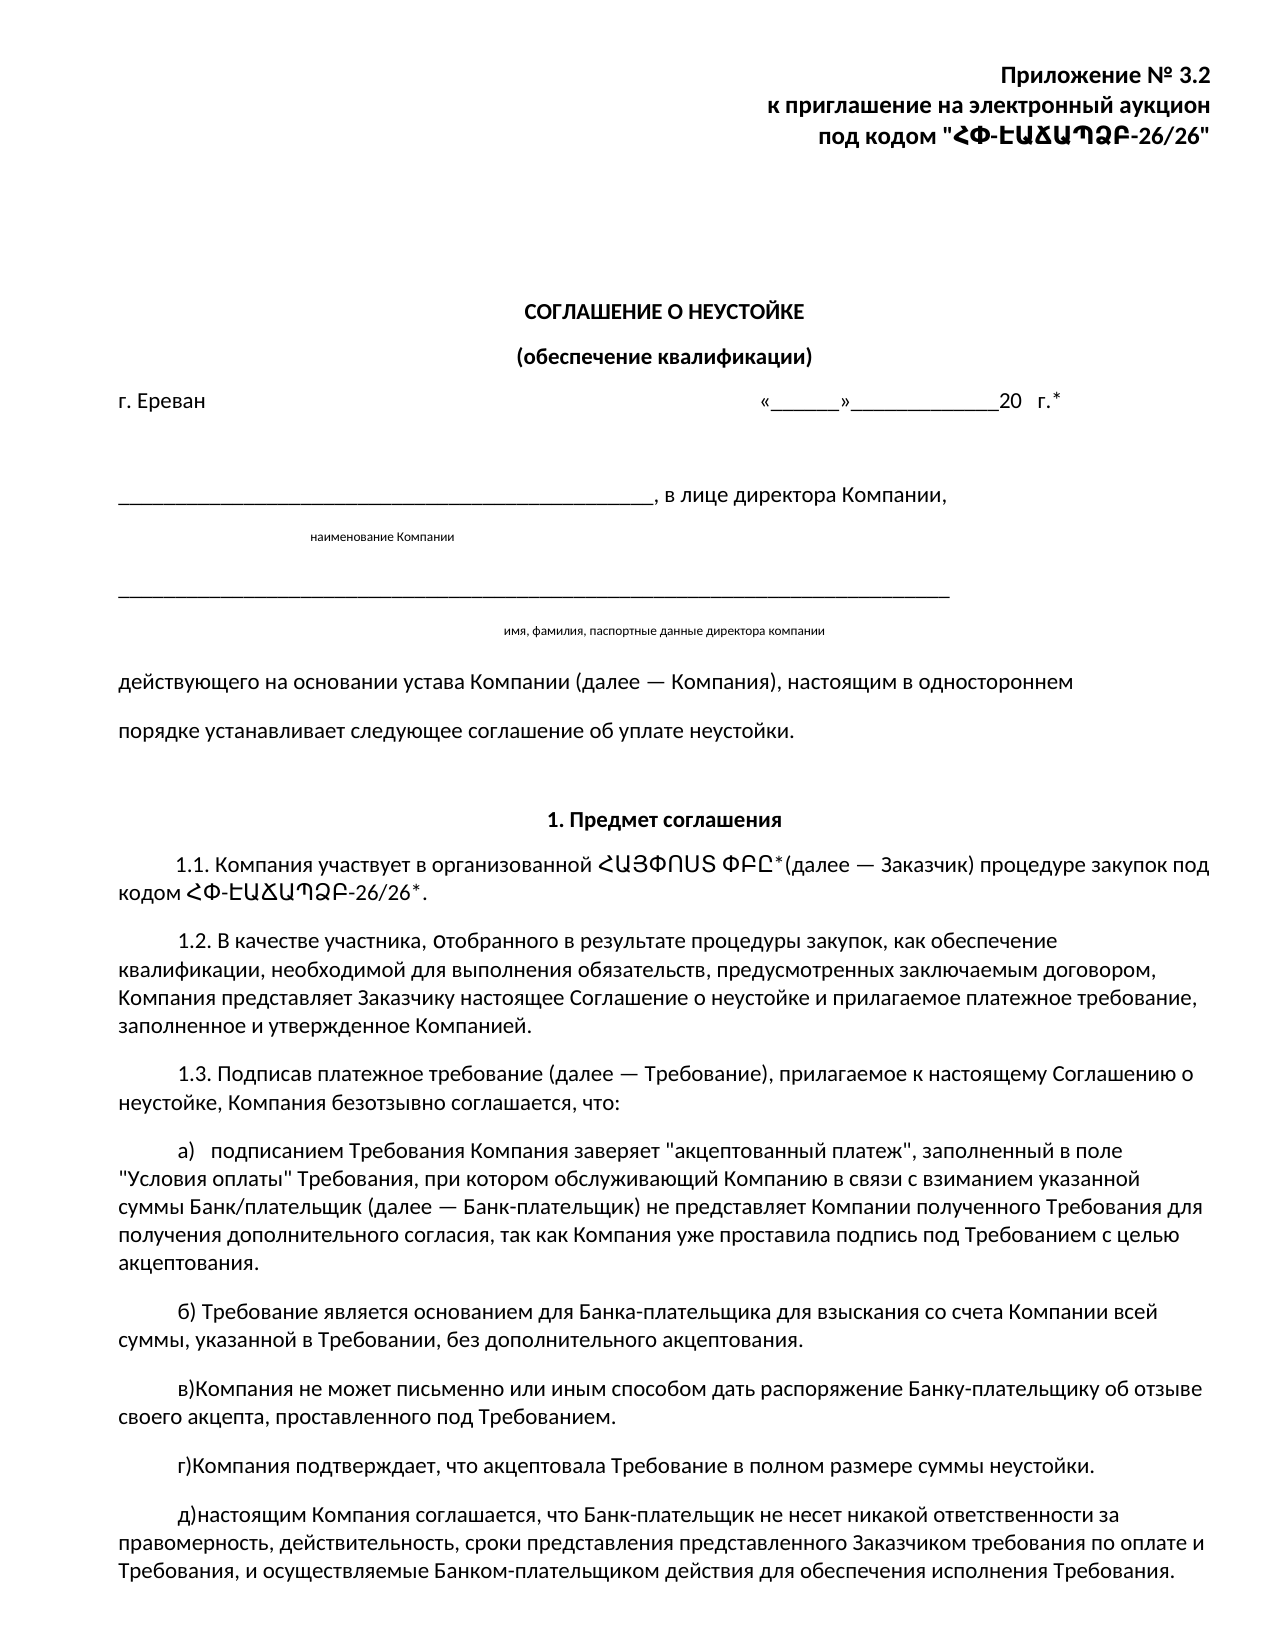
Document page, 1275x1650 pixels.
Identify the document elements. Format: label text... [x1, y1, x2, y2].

text 1.2. В качестве участника, օтобранного в результате процедуры закупок, как обеспечение квалификации, необходимой для выполнения обязательств, предусмотренных заключаемым договором, Kомпания представляет Заказчику настоящее Соглашение о неустойке и прилагаемое платежное требование, заполненное и утвержденное Компанией. [118, 927, 1211, 1039]
text имя, фамилия, паспортные данные директора компании [118, 622, 1211, 650]
text Приложение № 3.2 [118, 59, 1211, 89]
text а) подписанием Требования Компания заверяет "акцептованный платеж", заполненный в поле "Условия оплаты" Требования, при котором обслуживающий Компанию в связи с взиманием указанной суммы Банк/плательщик (далее — Банк-плательщик) не представляет Компании полученного Требования для получения дополнительного согласия, так как Компания уже проставила подпись под Требованием с целью акцептования. [118, 1136, 1211, 1277]
table_header «______»_____________20 г.* [605, 387, 1074, 435]
table_header г. Ереван [107, 387, 605, 435]
text 1. Предмет соглашения [118, 805, 1211, 833]
text г)Компания подтверждает, что акцептовала Требование в полном размере суммы неустойки. [118, 1451, 1211, 1479]
text наименование Компании [310, 529, 1211, 557]
text 1.3. Подписав платежное требование (далее — Требование), прилагаемое к настоящему Соглашению о неустойке, Компания безотзывно соглашается, что: [118, 1059, 1211, 1116]
text 1.1. Компания участвует в организованной ՀԱՅՓՈՍՏ ՓԲԸ*(далее — Заказчик) процедуре закупок под кодом ՀՓ-ԷԱՃԱՊՁԲ-26/26*. [118, 850, 1211, 906]
text д)настоящим Компания соглашается, что Банк-плательщик не несет никакой ответственности за правомерность, действительность, сроки представления представленного Заказчиком требования по оплате и Требования, и осуществляемые Банком-плательщиком действия для обеспечения исполнения Требования. [118, 1500, 1211, 1584]
text _______________________________________________, в лице директора Компании, [118, 480, 1211, 508]
text _________________________________________________________________________ [118, 573, 1211, 601]
text в)Компания не может письменно или иным способом дать распоряжение Банку-плательщику об отзыве своего акцепта, проставленного под Требованием. [118, 1374, 1211, 1430]
text (обеспечение квалификации) [118, 342, 1211, 370]
text действующего на основании устава Компании (далее — Компания), настоящим в одностороннем [118, 667, 1211, 695]
text б) Требование является основанием для Банка-плательщика для взыскания со счета Компании всей суммы, указанной в Требовании, без дополнительного акцептования. [118, 1297, 1211, 1353]
text к приглашение на электронный аукцион [148, 89, 1211, 120]
text порядке устанавливает следующее соглашение об уплате неустойки. [118, 716, 1211, 744]
text под кодом "ՀՓ-ԷԱՃԱՊՁԲ-26/26" [148, 120, 1211, 151]
text СОГЛАШЕНИЕ О НЕУСТОЙКЕ [118, 297, 1211, 325]
